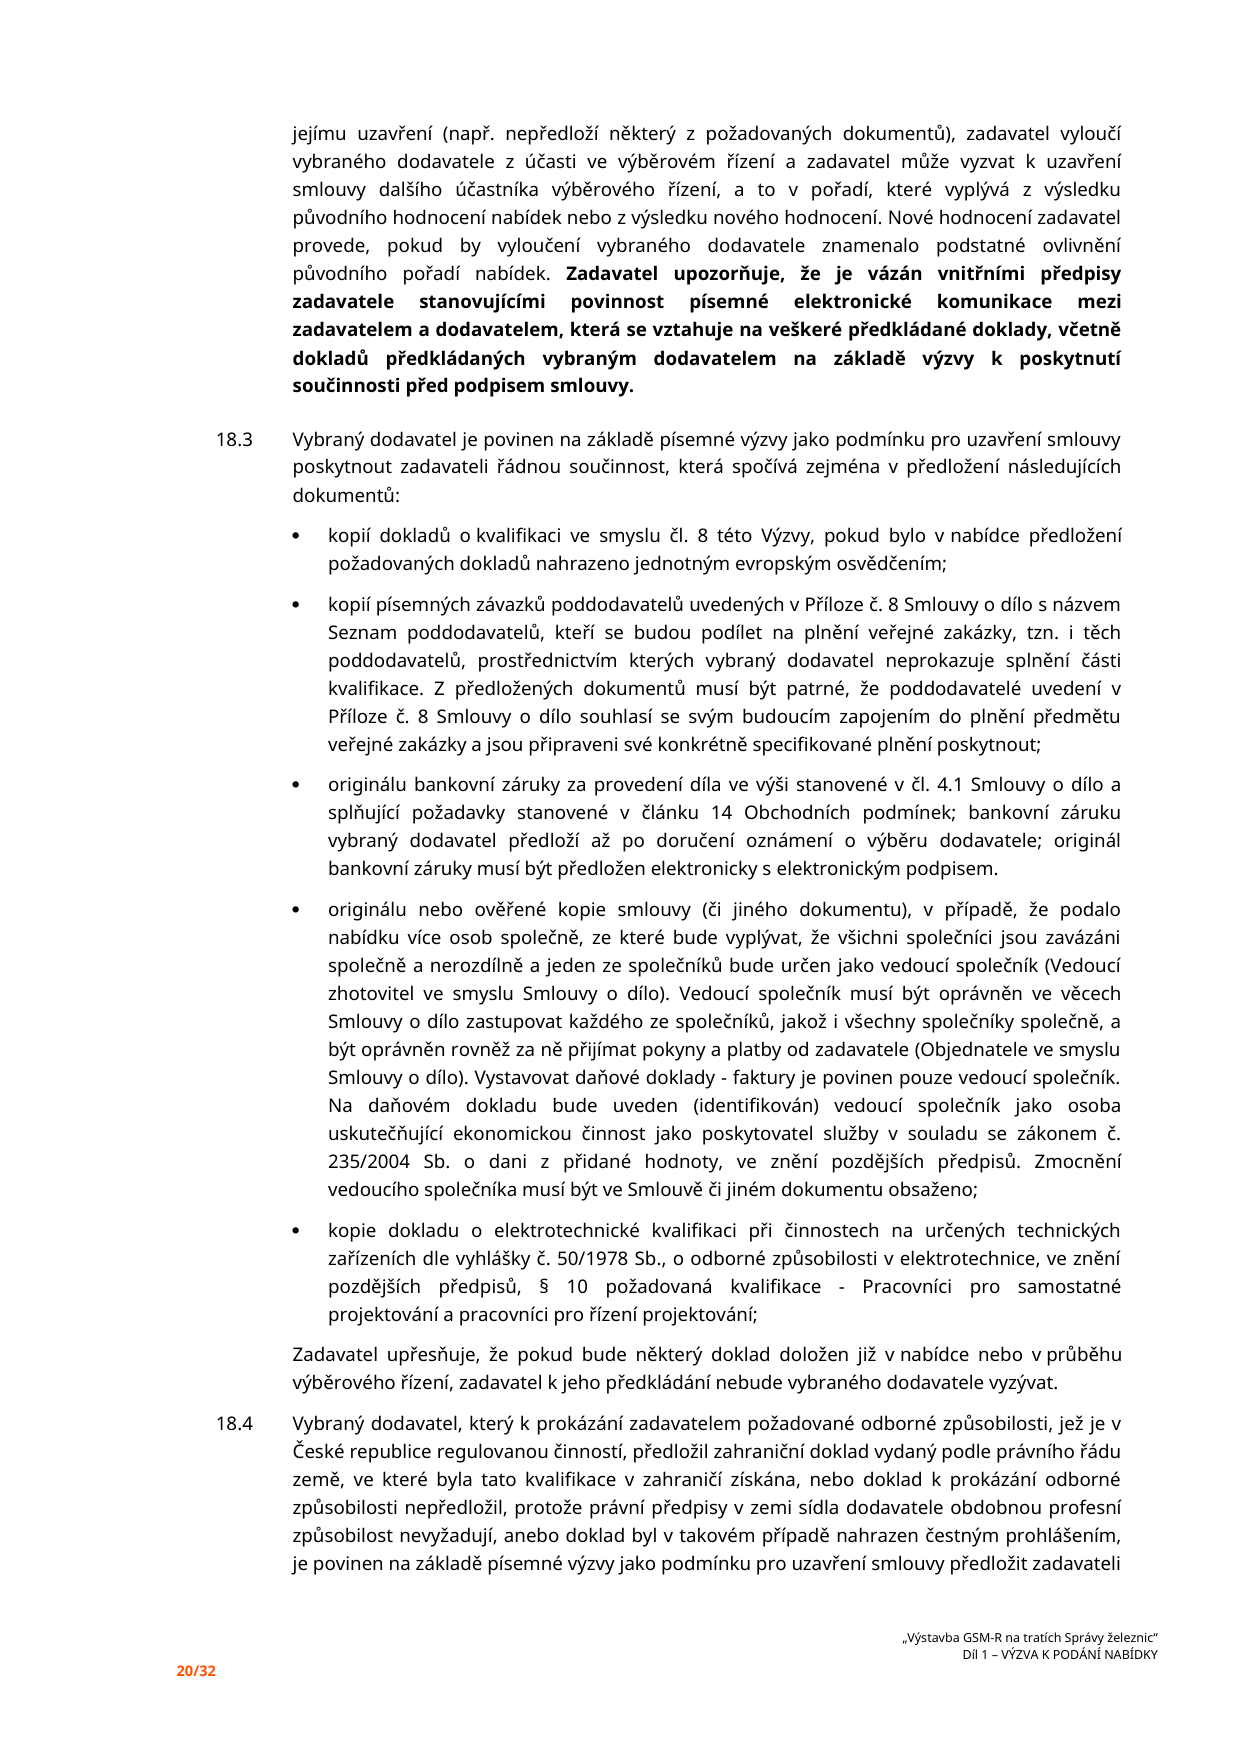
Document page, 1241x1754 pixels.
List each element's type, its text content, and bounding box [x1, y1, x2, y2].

list kopií dokladů o kvalifikaci ve smyslu čl. 8 této Výzvy, pokud bylo v nabídce předložení požadovaných dokladů nahrazeno jednotným evropským osvědčením; [292, 522, 1122, 576]
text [216, 121, 1122, 398]
list originálu bankovní záruky za provedení díla ve výši stanovené v čl. 4.1 Smlouvy o dílo a splňující požadavky stanovené v článku 14 Obchodních podmínek; bankovní záruku vybraný dodavatel předloží až po doručení oznámení o výběru dodavatele; originál bankovní záruky musí být předložen elektronicky s elektronickým podpisem. [292, 772, 1122, 881]
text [216, 1410, 1122, 1576]
list kopie dokladu o elektrotechnické kvalifikaci při činnostech na určených technických zařízeních dle vyhlášky č. 50/1978 Sb., o odborné způsobilosti v elektrotechnice, ve znění pozdějších předpisů, § 10 požadovaná kvalifikace - Pracovníci pro samostatné projektování a pracovníci pro řízení projektování; [292, 1217, 1122, 1326]
list kopií písemných závazků poddodavatelů uvedených v Příloze č. 8 Smlouvy o dílo s názvem Seznam poddodavatelů, kteří se budou podílet na plnění veřejné zakázky, tzn. i těch poddodavatelů, prostřednictvím kterých vybraný dodavatel neprokazuje splnění části kvalifikace. Z předložených dokumentů musí být patrné, že poddodavatelé uvedení v Příloze č. 8 Smlouvy o dílo souhlasí se svým budoucím zapojením do plnění předmětu veřejné zakázky a jsou připraveni své konkrétně specifikované plnění poskytnout; [292, 591, 1122, 757]
text Zadavatel upřesňuje, že pokud bude některý doklad doložen již v nabídce nebo v průběhu výběrového řízení, zadavatel k jeho předkládání nebude vybraného dodavatele vyzývat. [292, 1341, 1122, 1395]
text Vybraný dodavatel je povinen na základě písemné výzvy jako podmínku pro uzavření smlouvy poskytnout zadavateli řádnou součinnost, která spočívá zejména v předložení následujících dokumentů: [216, 426, 1122, 507]
list originálu nebo ověřené kopie smlouvy (či jiného dokumentu), v případě, že podalo nabídku více osob společně, ze které bude vyplývat, že všichni společníci jsou zavázáni společně a nerozdílně a jeden ze společníků bude určen jako vedoucí společník (Vedoucí zhotovitel ve smyslu Smlouvy o dílo). Vedoucí společník musí být oprávněn ve věcech Smlouvy o dílo zastupovat každého ze společníků, jakož i všechny společníky společně, a být oprávněn rovněž za ně přijímat pokyny a platby od zadavatele (Objednatele ve smyslu Smlouvy o dílo). Vystavovat daňové doklady - faktury je povinen pouze vedoucí společník. Na daňovém dokladu bude uveden (identifikován) vedoucí společník jako osoba uskutečňující ekonomickou činnost jako poskytovatel služby v souladu se zákonem č. 235/2004 Sb. o dani z přidané hodnoty, ve znění pozdějších předpisů. Zmocnění vedoucího společníka musí být ve Smlouvě či jiném dokumentu obsaženo; [292, 896, 1122, 1202]
